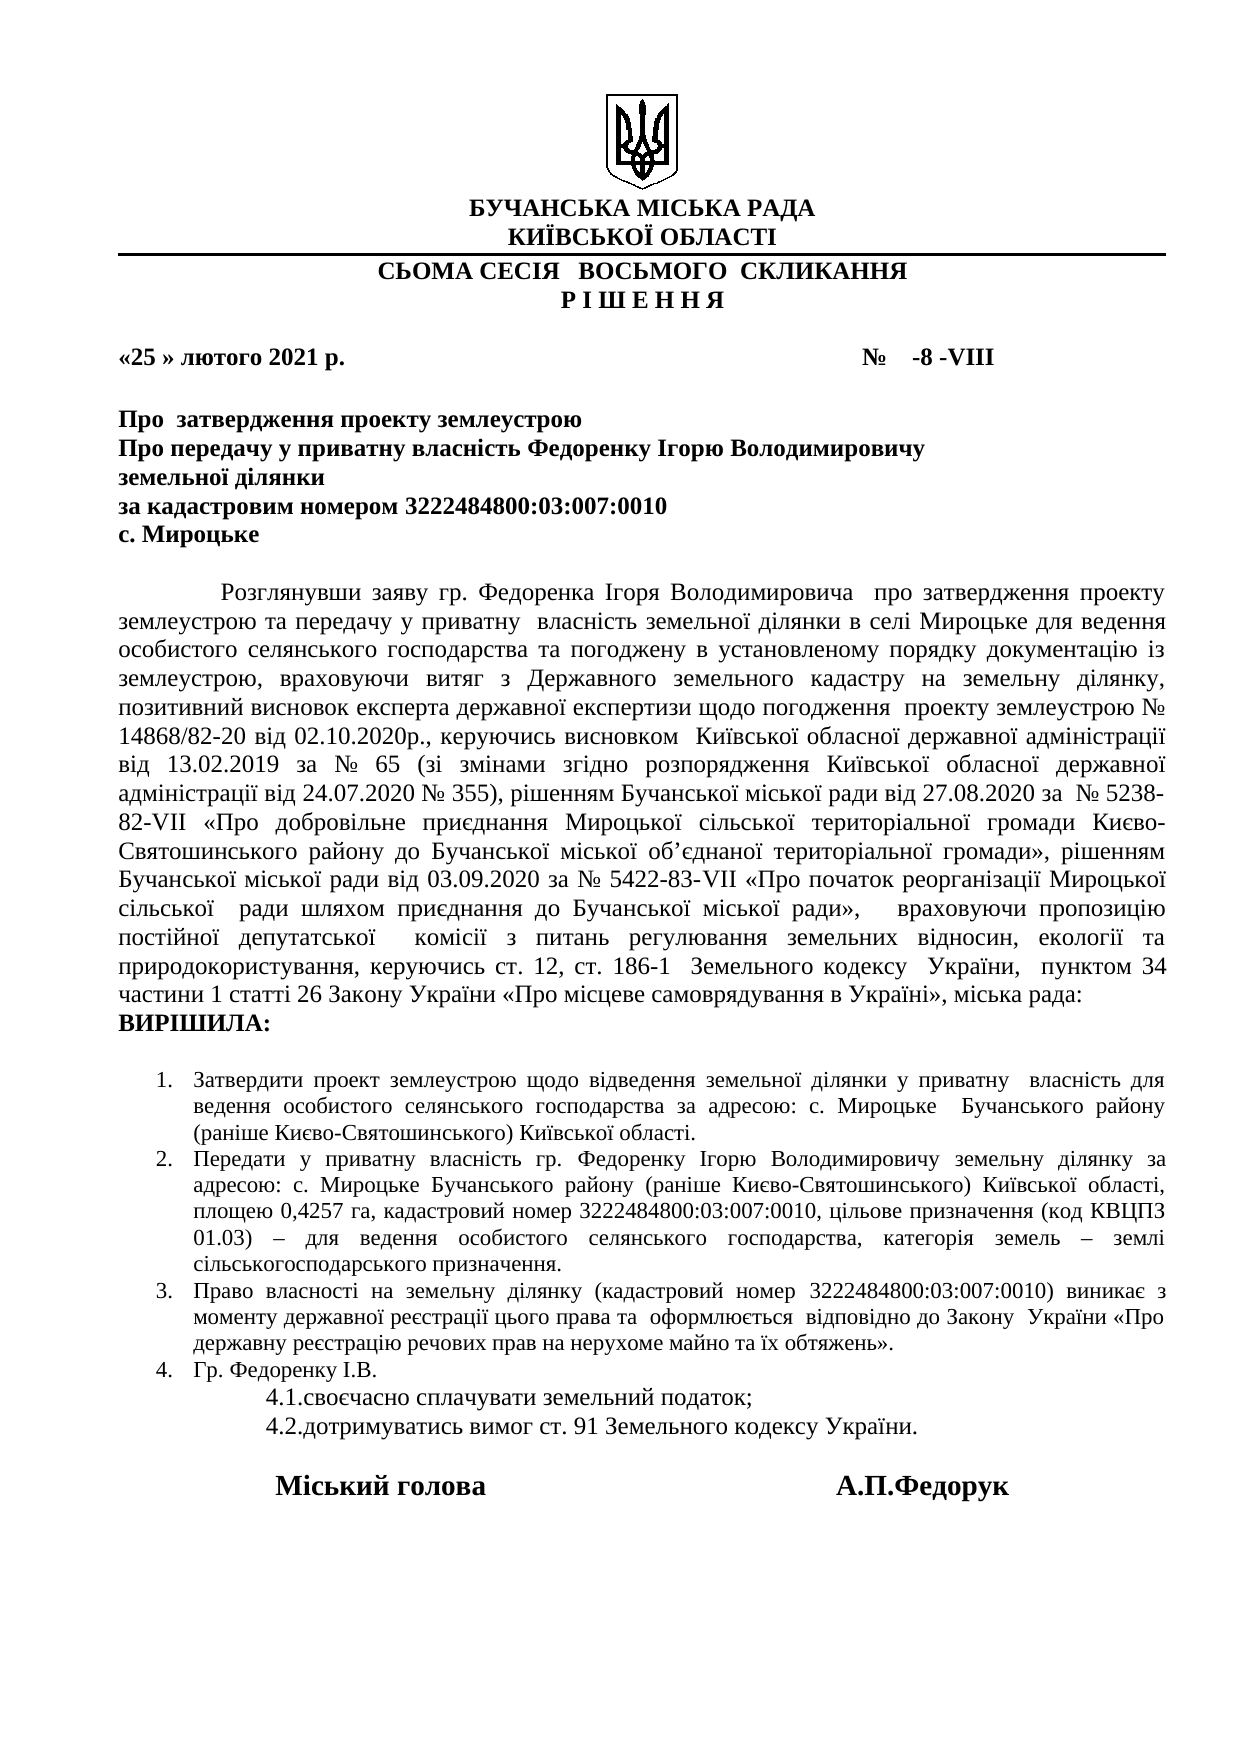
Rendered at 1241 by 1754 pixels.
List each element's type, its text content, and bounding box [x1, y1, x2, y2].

text с. Мироцьке [118, 519, 1166, 548]
text СЬОМА СЕСІЯ ВОСЬМОГО СКЛИКАННЯ [118, 256, 1166, 285]
text Про затвердження проекту землеустрою [118, 404, 1166, 433]
text ВИРІШИЛА: [118, 1008, 1166, 1037]
list Право власності на земельну ділянку (кадастровий номер 3222484800:03:007:0010) виникає з моменту державної реєстрації цього права та оформлюється відповідно до Закону України «Про державну реєстрацію речових прав на нерухоме майно та їх обтяжень». [156, 1277, 1166, 1356]
list Передати у приватну власність гр. Федоренку Ігорю Володимировичу земельну ділянку за адресою: с. Мироцьке Бучанського району (раніше Києво-Святошинського) Київської області, площею 0,4257 га, кадастровий номер 3222484800:03:007:0010, цільове призначення (код КВЦПЗ 01.03) – для ведення особистого селянського господарства, категорія земель – землі сільськогосподарського призначення. [156, 1145, 1166, 1277]
text Р І Ш Е Н Н Я [118, 285, 1166, 313]
text КИЇВСЬКОЇ ОБЛАСТІ [118, 222, 1166, 253]
text Про передачу у приватну власність Федоренку Ігорю Володимировичу [118, 433, 1166, 462]
text 4.1.своєчасно сплачувати земельний податок; [266, 1382, 1166, 1411]
text за кадастровим номером 3222484800:03:007:0010 [118, 491, 1166, 519]
text БУЧАНСЬКА МІСЬКА РАДА [118, 193, 1166, 222]
text «25 » лютого 2021 р. № -8 -VІІІ [118, 342, 1166, 371]
text Розглянувши заяву гр. Федоренка Ігоря Володимировича про затвердження проекту землеустрою та передачу у приватну власність земельної ділянки в селі Мироцьке для ведення особистого селянського господарства та погоджену в установленому порядку документацію із землеустрою, враховуючи витяг з Державного земельного кадастру на земельну ділянку, позитивний висновок експерта державної експертизи щодо погодження проекту землеустрою № 14868/82-20 від 02.10.2020р., керуючись висновком Київської обласної державної адміністрації від 13.02.2019 за № 65 (зі змінами згідно розпорядження Київської обласної державної адміністрації від 24.07.2020 № 355), рішенням Бучанської міської ради від 27.08.2020 за № 5238-82-VІІ «Про добровільне приєднання Мироцької сільської територіальної громади Києво-Святошинського району до Бучанської міської об’єднаної територіальної громади», рішенням Бучанської міської ради від 03.09.2020 за № 5422-83-VІІ «Про початок реорганізації Мироцької сільської ради шляхом приєднання до Бучанської міської ради», враховуючи пропозицію постійної депутатської комісії з питань регулювання земельних відносин, екології та природокористування, керуючись ст. 12, ст. 186-1 Земельного кодексу України, пунктом 34 частини 1 статті 26 Закону України «Про місцеве самоврядування в Україні», міська рада: [118, 577, 1166, 1008]
text земельної ділянки [118, 462, 1166, 491]
list Затвердити проект землеустрою щодо відведення земельної ділянки у приватну власність для ведення особистого селянського господарства за адресою: с. Мироцьке Бучанського району (раніше Києво-Святошинського) Київської області. [156, 1066, 1166, 1145]
text 4.2.дотримуватись вимог ст. 91 Земельного кодексу України. [266, 1411, 1166, 1439]
text Міський голова А.П.Федорук [118, 1468, 1166, 1502]
list Гр. Федоренку І.В. [156, 1356, 1166, 1382]
